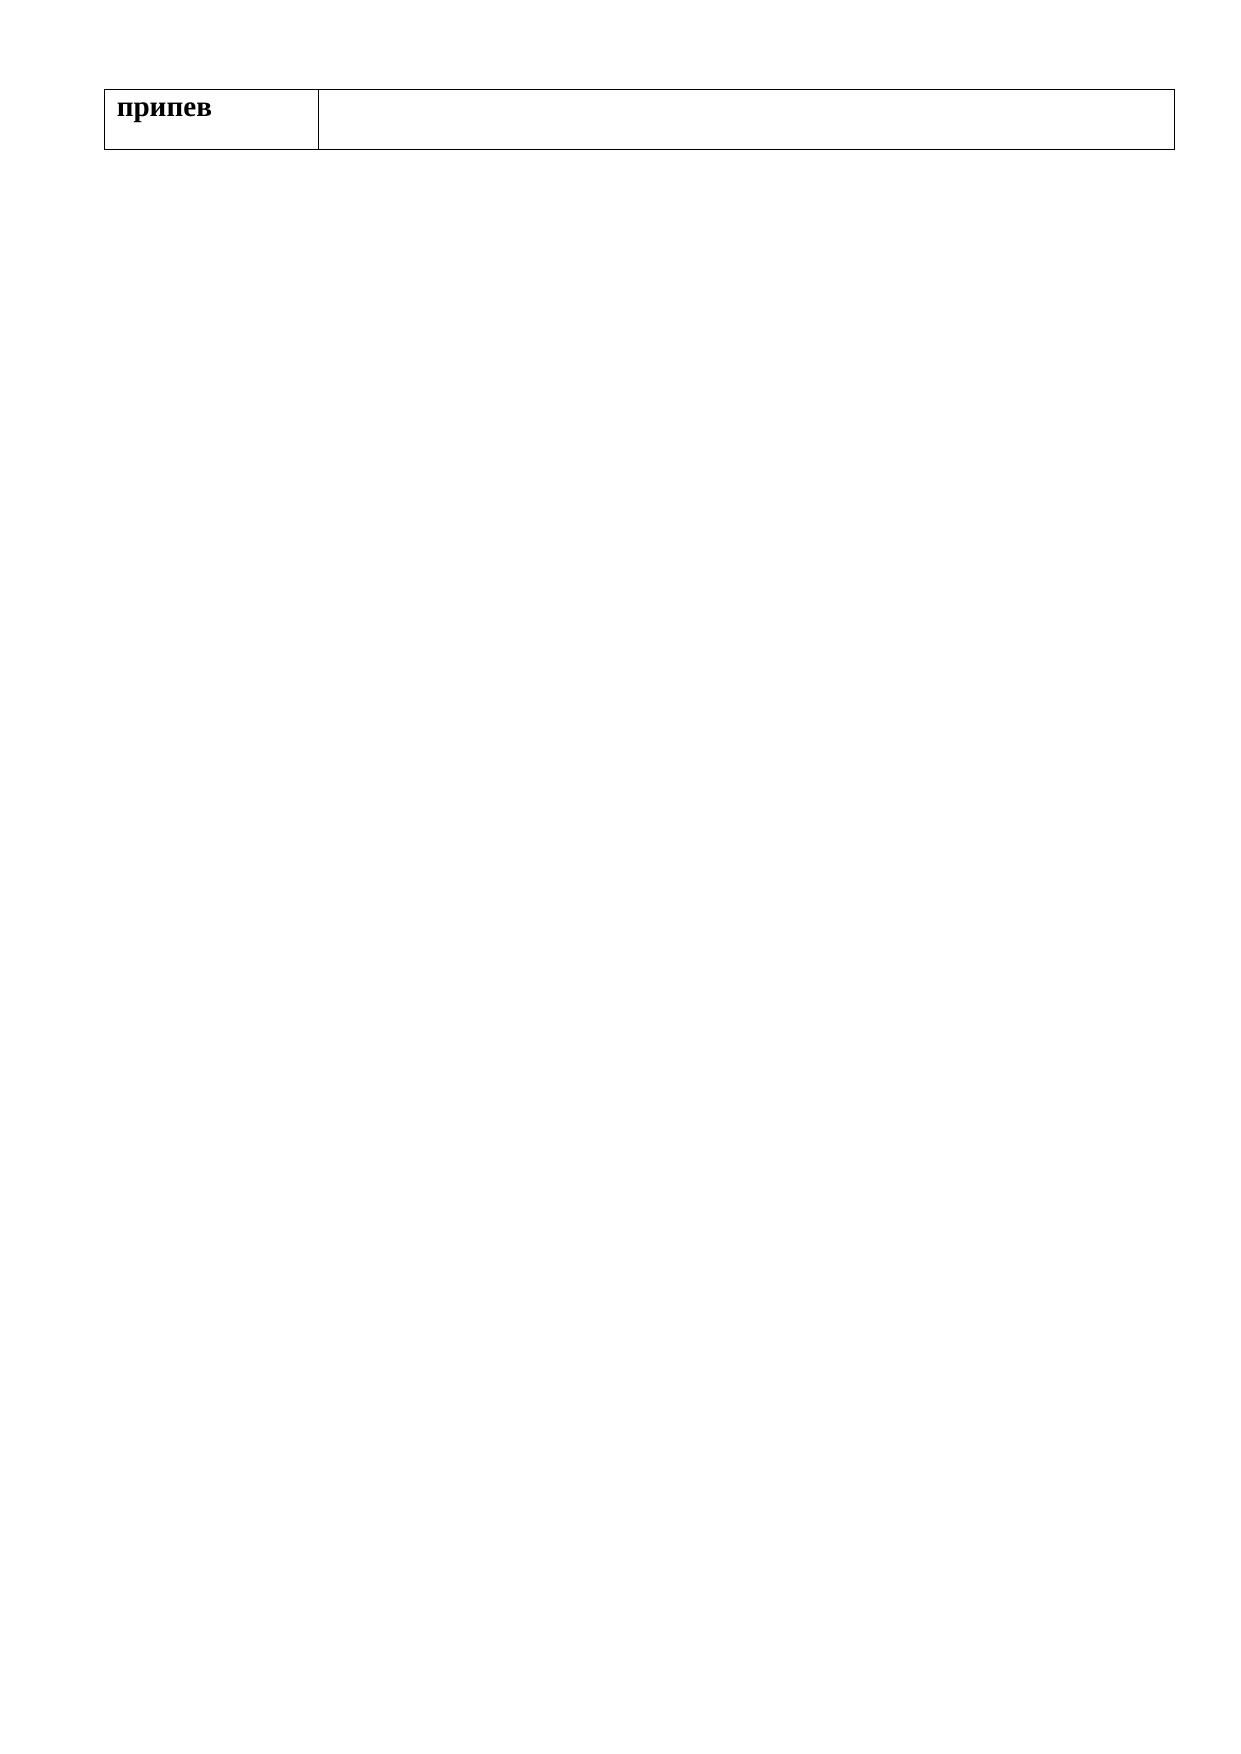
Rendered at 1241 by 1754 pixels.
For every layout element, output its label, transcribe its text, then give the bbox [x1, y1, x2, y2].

table_cell [319, 90, 1174, 148]
table_cell припев [105, 90, 318, 148]
